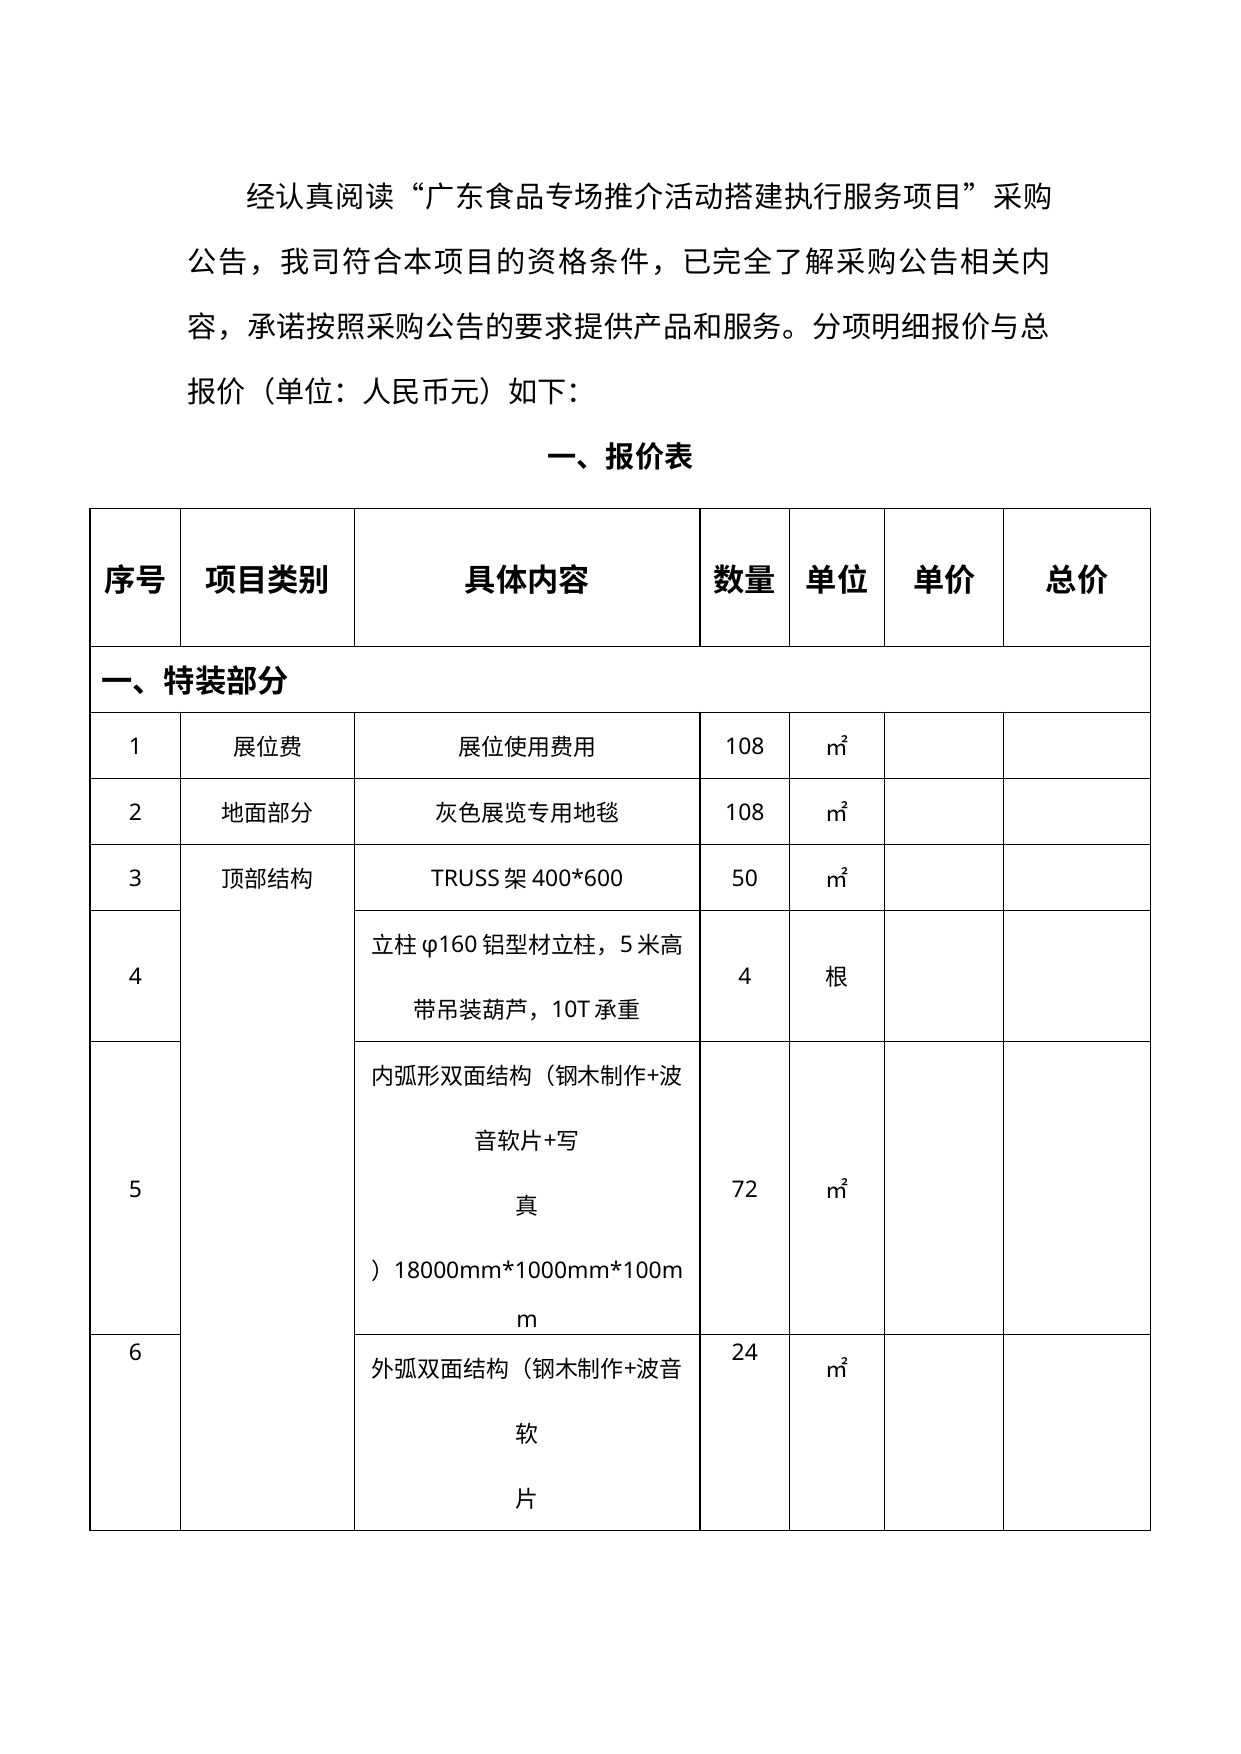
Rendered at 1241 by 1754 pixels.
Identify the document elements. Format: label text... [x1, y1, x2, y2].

table_cell 5 [91, 1042, 180, 1334]
table_header 单价 [885, 509, 1003, 646]
table_cell 3 [91, 845, 180, 910]
text 经认真阅读“广东食品专场推介活动搭建执行服务项目”采购公告，我司符合本项目的资格条件，已完全了解采购公告相关内容，承诺按照采购公告的要求提供产品和服务。分项明细报价与总报价（单位：人民币元）如下： [187, 162, 1053, 422]
table_cell 2 [91, 779, 180, 844]
table_header 单位 [790, 509, 884, 646]
table_cell [1004, 845, 1150, 910]
table_cell [1004, 713, 1150, 778]
table_cell 4 [91, 911, 180, 1041]
table_cell 108 [701, 779, 789, 844]
table_cell ㎡ [790, 779, 884, 844]
table_cell 顶部结构 [181, 845, 354, 1530]
table_cell ㎡ [790, 1335, 884, 1530]
table_cell 108 [701, 713, 789, 778]
table_cell 地面部分 [181, 779, 354, 844]
table_cell [1004, 1042, 1150, 1334]
table_cell TRUSS架400*600 [355, 845, 699, 910]
table_header 数量 [701, 509, 789, 646]
table_header 序号 [91, 509, 180, 646]
table_cell 灰色展览专用地毯 [355, 779, 699, 844]
table_cell [885, 779, 1003, 844]
table_cell [1004, 911, 1150, 1041]
table_header 具体内容 [355, 509, 699, 646]
table_cell 4 [701, 911, 789, 1041]
table_cell [885, 1335, 1003, 1530]
table_cell 6 [91, 1335, 180, 1530]
table_cell [885, 713, 1003, 778]
table_cell 一、特装部分 [91, 647, 1150, 712]
table_cell ㎡ [790, 1042, 884, 1334]
table_cell [1004, 779, 1150, 844]
table_cell 1 [91, 713, 180, 778]
table_cell [885, 1042, 1003, 1334]
table_cell 展位费 [181, 713, 354, 778]
table_header 项目类别 [181, 509, 354, 646]
table_cell ㎡ [790, 845, 884, 910]
table_cell 展位使用费用 [355, 713, 699, 778]
table_header 总价 [1004, 509, 1150, 646]
table_cell [1004, 1335, 1150, 1530]
table_cell 内弧形双面结构（钢木制作+波音软片+写真）18000mm*1000mm*100mm [355, 1042, 699, 1334]
table_cell 50 [701, 845, 789, 910]
table_cell ㎡ [790, 713, 884, 778]
table_cell 24 [701, 1335, 789, 1530]
table_cell [885, 911, 1003, 1041]
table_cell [355, 1335, 699, 1530]
table_cell 立柱φ160铝型材立柱，5米高带吊装葫芦，10T承重 [355, 911, 699, 1041]
list 报价表 [187, 422, 1053, 487]
table_cell [885, 845, 1003, 910]
table_cell 72 [701, 1042, 789, 1334]
table_cell 根 [790, 911, 884, 1041]
